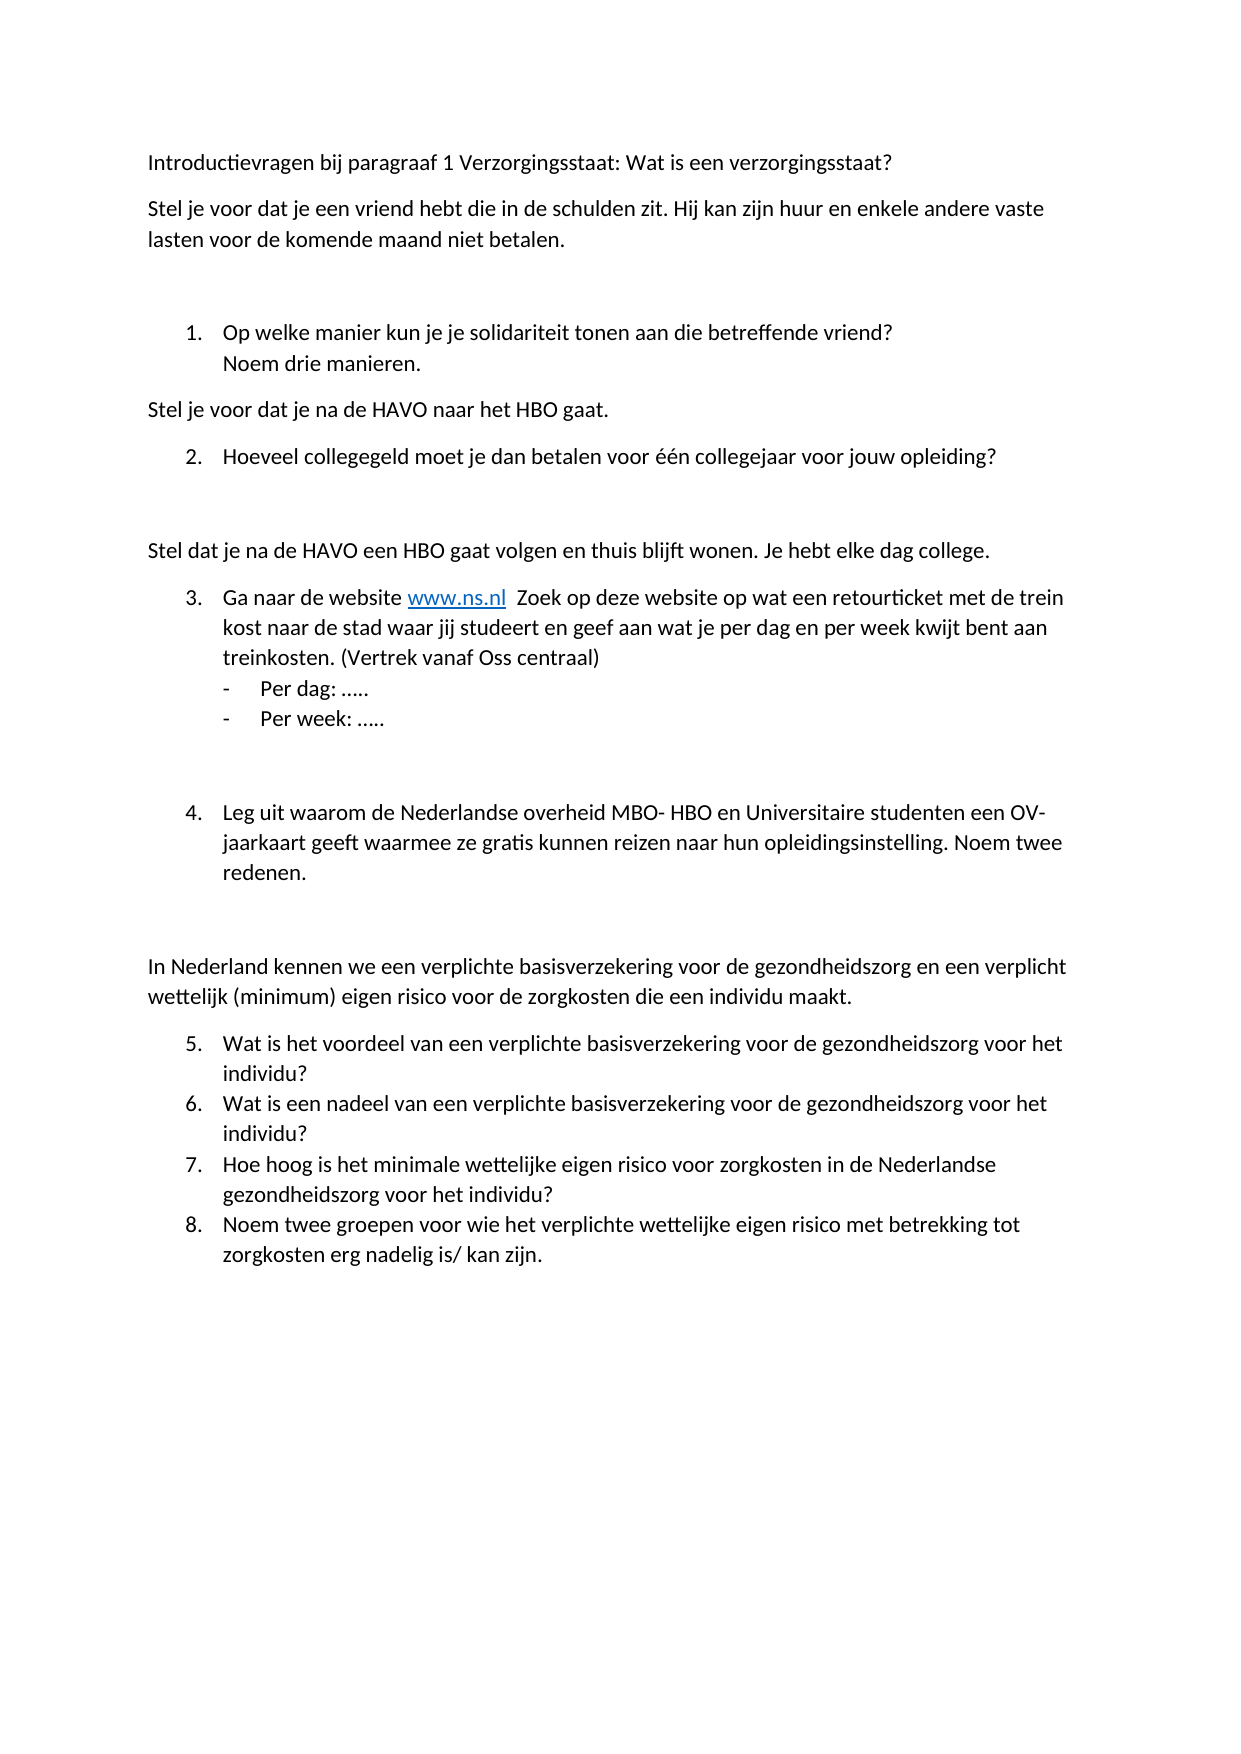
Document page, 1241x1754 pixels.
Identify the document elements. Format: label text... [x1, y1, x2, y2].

list Hoeveel collegegeld moet je dan betalen voor één collegejaar voor jouw opleiding? [185, 442, 1093, 470]
list Hoe hoog is het minimale wettelijke eigen risico voor zorgkosten in de Nederlandse gezondheidszorg voor het individu? [185, 1150, 1093, 1208]
list Wat is het voordeel van een verplichte basisverzekering voor de gezondheidszorg voor het individu? [185, 1029, 1093, 1087]
list Leg uit waarom de Nederlandse overheid MBO- HBO en Universitaire studenten een OV- jaarkaart geeft waarmee ze gratis kunnen reizen naar hun opleidingsinstelling. Noem twee redenen. [185, 798, 1093, 886]
list Wat is een nadeel van een verplichte basisverzekering voor de gezondheidszorg voor het individu? [185, 1089, 1093, 1147]
list Per week: ….. [223, 704, 1093, 732]
text Stel je voor dat je na de HAVO naar het HBO gaat. [148, 396, 1093, 423]
text Stel dat je na de HAVO een HBO gaat volgen en thuis blijft wonen. Je hebt elke dag college. [148, 536, 1093, 564]
list Per dag: ….. [223, 674, 1093, 702]
text Introductievragen bij paragraaf 1 Verzorgingsstaat: Wat is een verzorgingsstaat? [148, 148, 1093, 176]
list Ga naar de website www.ns.nl Zoek op deze website op wat een retourticket met de trein kost naar de stad waar jij studeert en geef aan wat je per dag en per week kwijt bent aan treinkosten. (Vertrek vanaf Oss centraal) [185, 583, 1093, 671]
list Op welke manier kun je je solidariteit tonen aan die betreffende vriend? [185, 318, 1093, 346]
text In Nederland kennen we een verplichte basisverzekering voor de gezondheidszorg en een verplicht wettelijk (minimum) eigen risico voor de zorgkosten die een individu maakt. [148, 952, 1093, 1010]
list Noem twee groepen voor wie het verplichte wettelijke eigen risico met betrekking tot zorgkosten erg nadelig is/ kan zijn. [185, 1210, 1093, 1268]
text Stel je voor dat je een vriend hebt die in de schulden zit. Hij kan zijn huur en enkele andere vaste lasten voor de komende maand niet betalen. [148, 194, 1093, 253]
list Noem drie manieren. [223, 349, 1093, 377]
